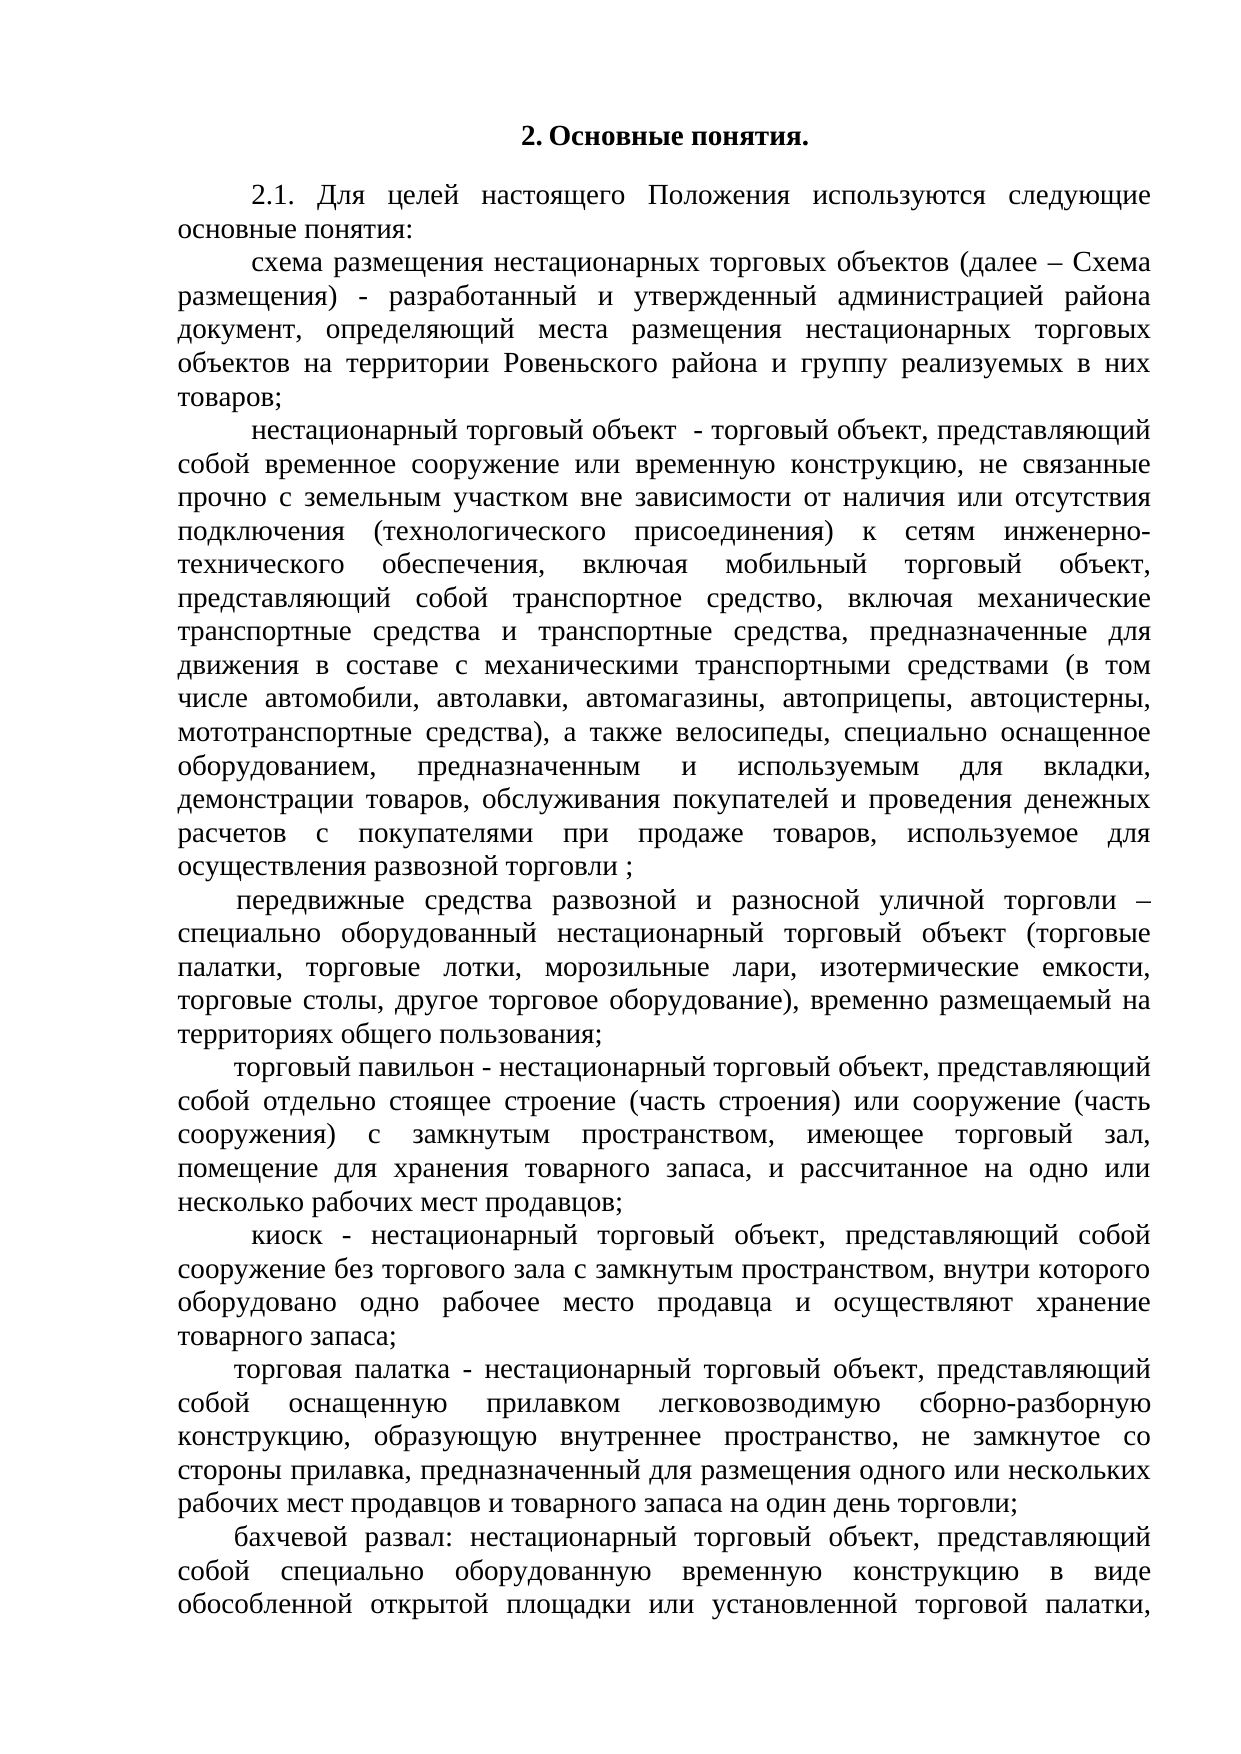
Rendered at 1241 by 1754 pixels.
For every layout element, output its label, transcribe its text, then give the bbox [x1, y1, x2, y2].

text торговый павильон - нестационарный торговый объект, представляющий собой отдельно стоящее строение (часть строения) или сооружение (часть сооружения) с замкнутым пространством, имеющее торговый зал, помещение для хранения товарного запаса, и рассчитанное на одно или несколько рабочих мест продавцов; [177, 1049, 1152, 1217]
text передвижные средства развозной и разносной уличной торговли – специально оборудованный нестационарный торговый объект (торговые палатки, торговые лотки, морозильные лари, изотермические емкости, торговые столы, другое торговое оборудование), временно размещаемый на территориях общего пользования; [177, 882, 1152, 1049]
text схема размещения нестационарных торговых объектов (далее – Схема размещения) - разработанный и утвержденный администрацией района документ, определяющий места размещения нестационарных торговых объектов на территории Ровеньского района и группу реализуемых в них товаров; [177, 244, 1152, 412]
text нестационарный торговый объект - торговый объект, представляющий собой временное сооружение или временную конструкцию, не связанные прочно с земельным участком вне зависимости от наличия или отсутствия подключения (технологического присоединения) к сетям инженерно-технического обеспечения, включая мобильный торговый объект, представляющий собой транспортное средство, включая механические транспортные средства и транспортные средства, предназначенные для движения в составе с механическими транспортными средствами (в том числе автомобили, автолавки, автомагазины, автоприцепы, автоцистерны, мототранспортные средства), а также велосипеды, специально оснащенное оборудованием, предназначенным и используемым для вкладки, демонстрации товаров, обслуживания покупателей и проведения денежных расчетов с покупателями при продаже товаров, используемое для осуществления развозной торговли ; [177, 412, 1152, 882]
text киоск - нестационарный торговый объект, представляющий собой сооружение без торгового зала с замкнутым пространством, внутри которого оборудовано одно рабочее место продавца и осуществляют хранение товарного запаса; [177, 1217, 1152, 1351]
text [177, 1519, 1152, 1620]
text 2.1. Для целей настоящего Положения используются следующие основные понятия: [177, 177, 1152, 244]
text 2. Основные понятия. [178, 118, 1152, 152]
text торговая палатка - нестационарный торговый объект, представляющий собой оснащенную прилавком легковозводимую сборно-разборную конструкцию, образующую внутреннее пространство, не замкнутое со стороны прилавка, предназначенный для размещения одного или нескольких рабочих мест продавцов и товарного запаса на один день торговли; [177, 1351, 1152, 1519]
